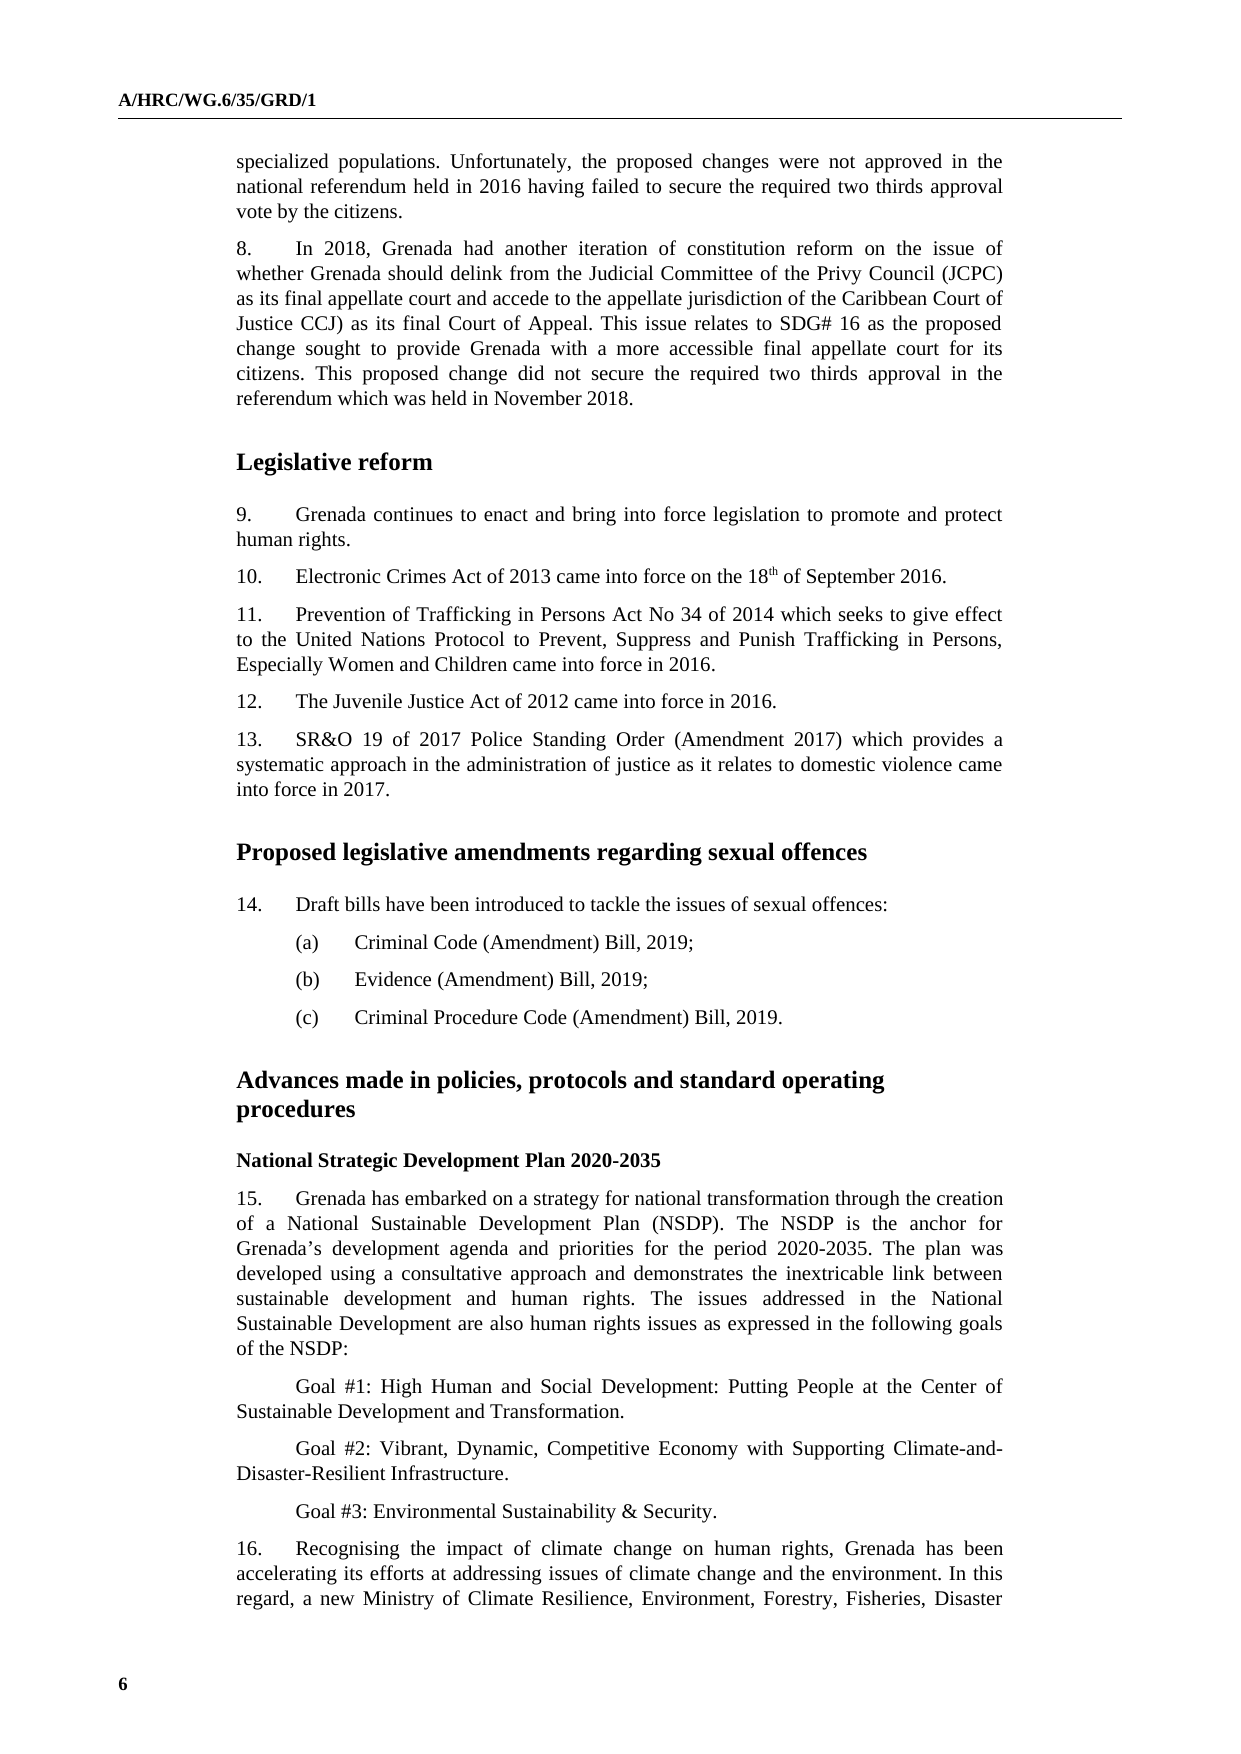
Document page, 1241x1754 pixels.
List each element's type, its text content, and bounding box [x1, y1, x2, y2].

text National Strategic Development Plan 2020-2035 [118, 1148, 1004, 1173]
text 9. Grenada continues to enact and bring into force legislation to promote and protect human rights. [236, 501, 1004, 551]
text 10. Electronic Crimes Act of 2013 came into force on the 18th of September 2016. [236, 563, 1004, 588]
text (c) Criminal Procedure Code (Amendment) Bill, 2019. [236, 1004, 1004, 1029]
text 13. SR&O 19 of 2017 Police Standing Order (Amendment 2017) which provides a systematic approach in the administration of justice as it relates to domestic violence came into force in 2017. [236, 726, 1004, 801]
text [236, 1535, 1004, 1610]
text 12. The Juvenile Justice Act of 2012 came into force in 2016. [236, 688, 1004, 713]
text Goal #1: High Human and Social Development: Putting People at the Center of Sustainable Development and Transformation. [236, 1373, 1004, 1423]
text Legislative reform [118, 448, 1004, 476]
text Goal #3: Environmental Sustainability & Security. [236, 1498, 1004, 1523]
text 11. Prevention of Trafficking in Persons Act No 34 of 2014 which seeks to give effect to the United Nations Protocol to Prevent, Suppress and Punish Trafficking in Persons, Especially Women and Children came into force in 2016. [236, 601, 1004, 676]
text 8. In 2018, Grenada had another iteration of constitution reform on the issue of whether Grenada should delink from the Judicial Committee of the Privy Council (JCPC) as its final appellate court and accede to the appellate jurisdiction of the Caribbean Court of Justice CCJ) as its final Court of Appeal. This issue relates to SDG# 16 as the proposed change sought to provide Grenada with a more accessible final appellate court for its citizens. This proposed change did not secure the required two thirds approval in the referendum which was held in November 2018. [236, 235, 1004, 410]
text 15. Grenada has embarked on a strategy for national transformation through the creation of a National Sustainable Development Plan (NSDP). The NSDP is the anchor for Grenada’s development agenda and priorities for the period 2020-2035. The plan was developed using a consultative approach and demonstrates the inextricable link between sustainable development and human rights. The issues addressed in the National Sustainable Development are also human rights issues as expressed in the following goals of the NSDP: [236, 1185, 1004, 1360]
text (a) Criminal Code (Amendment) Bill, 2019; [236, 929, 1004, 954]
text Advances made in policies, protocols and standard operating procedures [118, 1066, 1004, 1123]
text (b) Evidence (Amendment) Bill, 2019; [236, 966, 1004, 991]
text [236, 148, 1004, 223]
text Proposed legislative amendments regarding sexual offences [118, 838, 1004, 866]
text Goal #2: Vibrant, Dynamic, Competitive Economy with Supporting Climate-and-Disaster-Resilient Infrastructure. [236, 1435, 1004, 1485]
text 14. Draft bills have been introduced to tackle the issues of sexual offences: [236, 891, 1004, 916]
